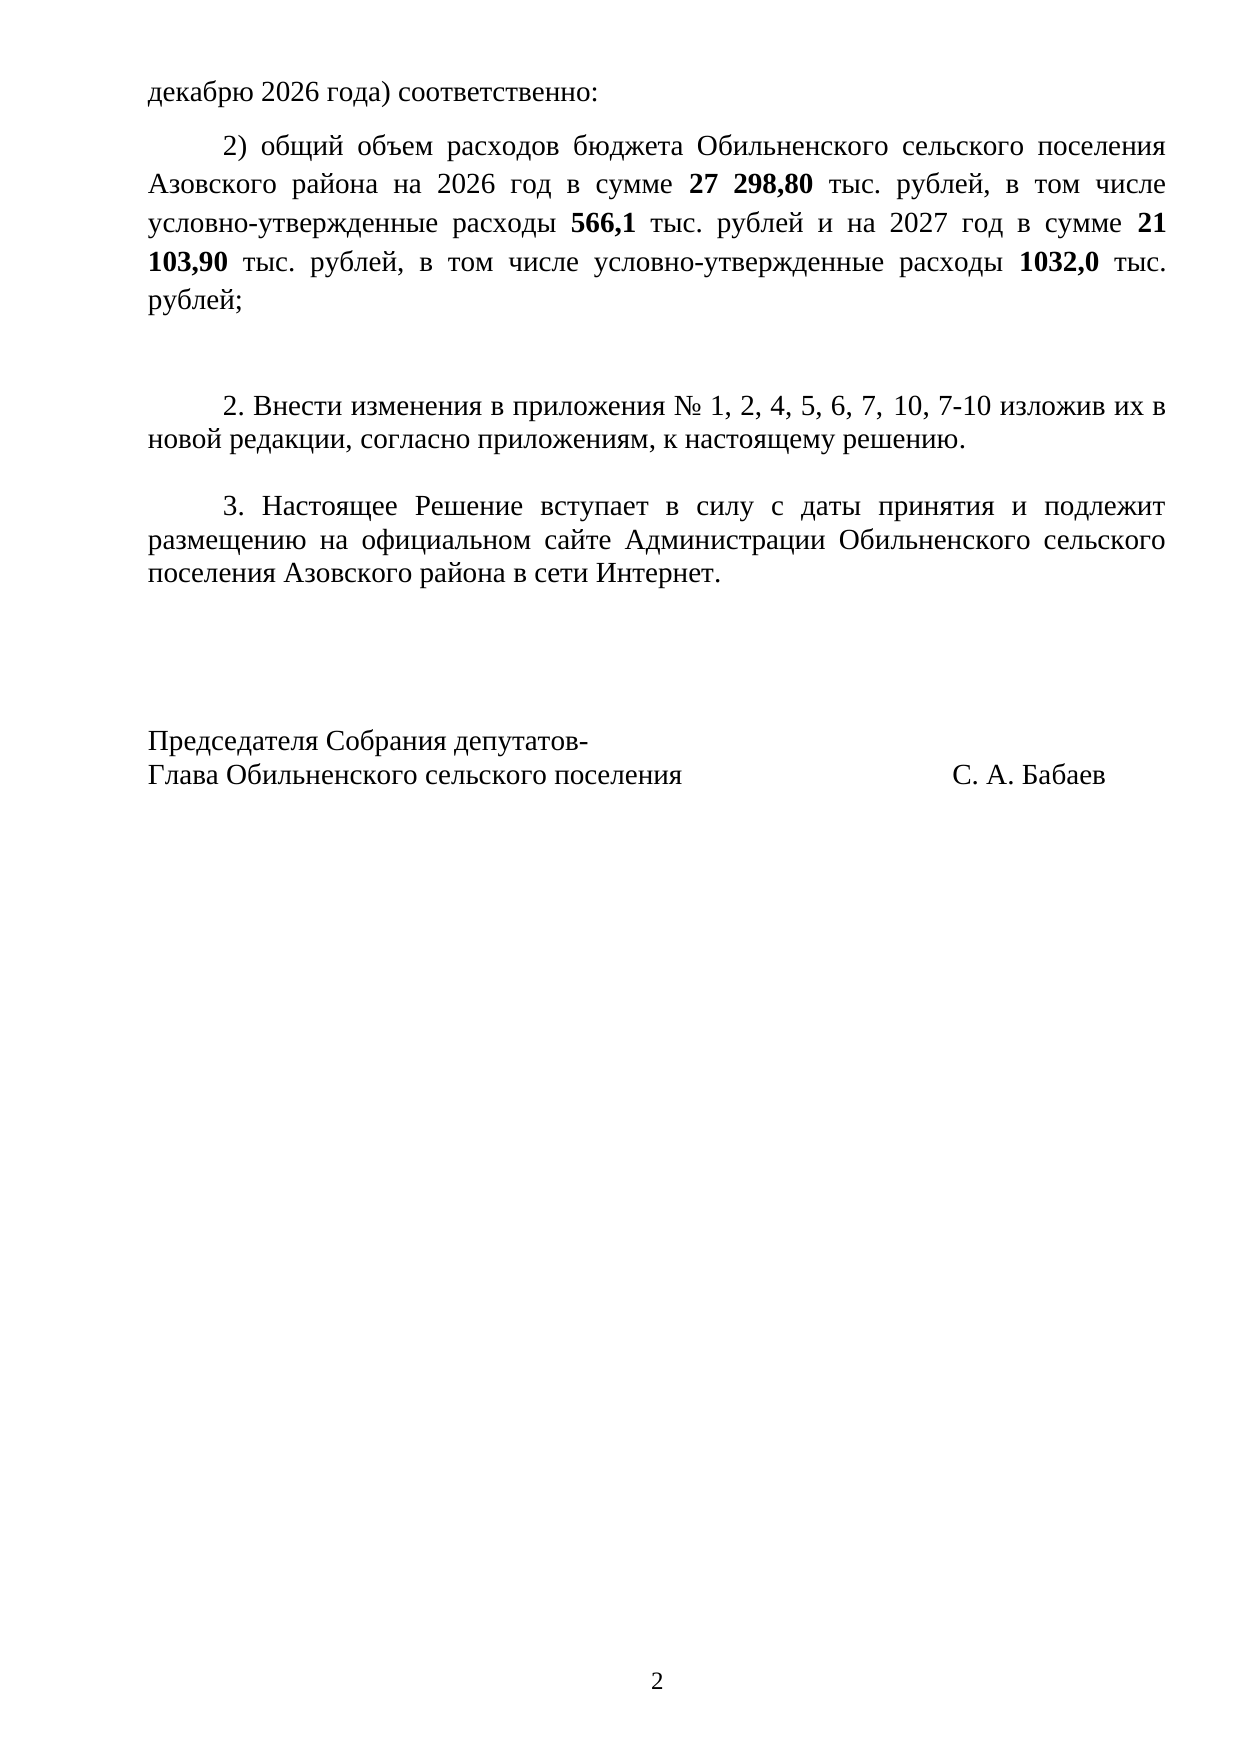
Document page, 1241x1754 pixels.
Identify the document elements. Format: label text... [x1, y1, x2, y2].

text 3. Настоящее Решение вступает в силу с даты принятия и подлежит размещению на официальном сайте Администрации Обильненского сельского поселения Азовского района в сети Интернет. [148, 488, 1167, 589]
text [148, 74, 1167, 107]
text Председателя Собрания депутатов- [148, 723, 1167, 757]
text 2) общий объем расходов бюджета Обильненского сельского поселения Азовского района на 2026 год в сумме 27 298,80 тыс. рублей, в том числе условно-утвержденные расходы 566,1 тыс. рублей и на 2027 год в сумме 21 103,90 тыс. рублей, в том числе условно-утвержденные расходы 1032,0 тыс. рублей; [148, 128, 1167, 316]
title 2. Внести изменения в приложения № 1, 2, 4, 5, 6, 7, 10, 7-10 изложив их в новой редакции, согласно приложениям, к настоящему решению. [148, 388, 1167, 455]
text Глава Обильненского сельского поселения С. А. Бабаев [148, 757, 1167, 790]
